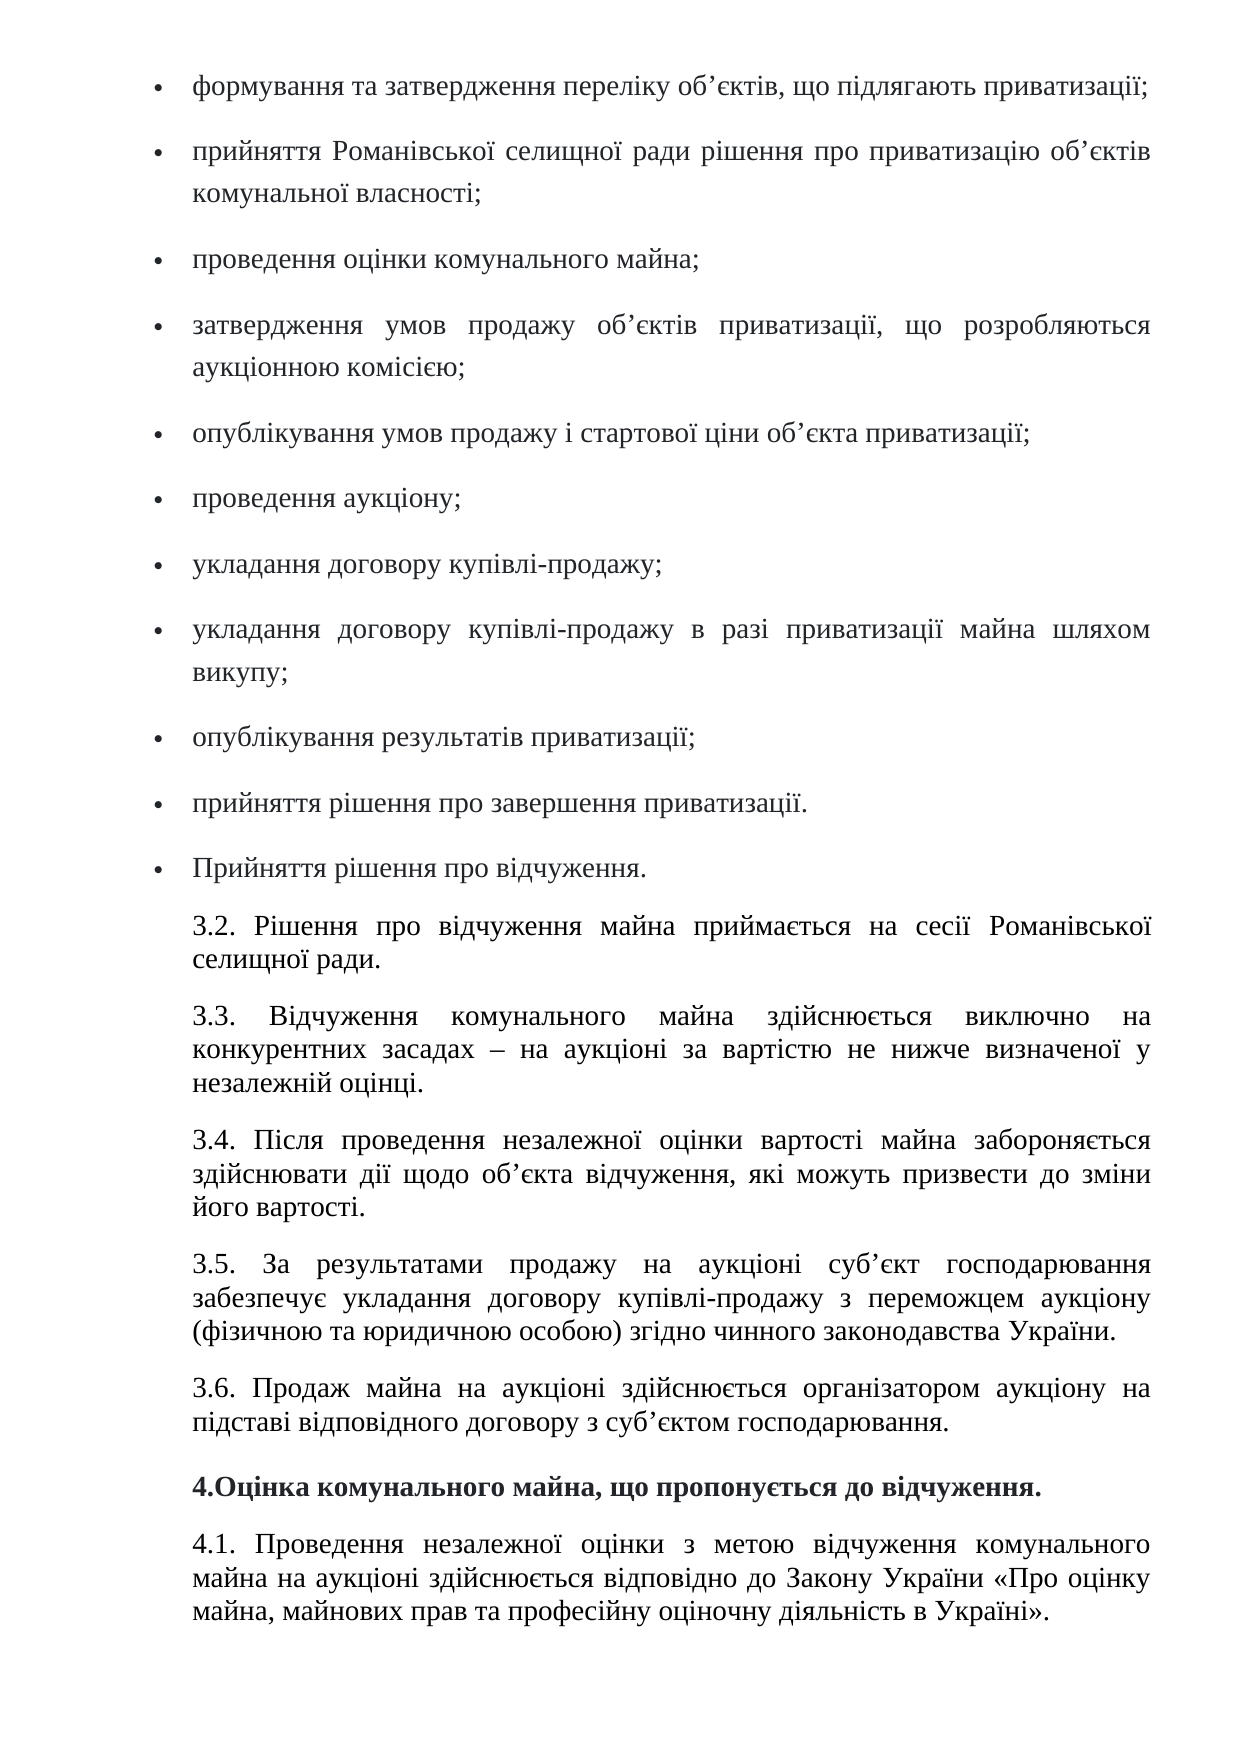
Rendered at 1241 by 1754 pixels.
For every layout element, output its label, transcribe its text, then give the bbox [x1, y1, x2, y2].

list укладання договору купівлі-продажу в разі приватизації майна шляхом викупу; [154, 603, 1152, 687]
text 4.1. Проведення незалежної оцінки з метою відчуження комунального майна на аукціоні здійснюється відповідно до Закону України «Про оцінку майна, майнових прав та професійну оціночну діяльність в Україні». [192, 1526, 1152, 1627]
list формування та затвердження переліку об’єктів, що підлягають приватизації; [154, 59, 1152, 101]
text 4.Оцінка комунального майна, що пропонується до відчуження. [192, 1461, 1152, 1503]
text 3.2. Рішення про відчуження майна приймається на сесії Романівської селищної ради. [192, 908, 1152, 975]
text 3.5. За результатами продажу на аукціоні суб’єкт господарювання забезпечує укладання договору купівлі-продажу з переможцем аукціону (фізичною та юридичною особою) згідно чинного законодавства України. [192, 1246, 1152, 1347]
text 3.3. Відчуження комунального майна здійснюється виключно на конкурентних засадах – на аукціоні за вартістю не нижче визначеної у незалежній оцінці. [192, 998, 1152, 1099]
list укладання договору купівлі-продажу; [154, 537, 1152, 579]
text 3.4. Після проведення незалежної оцінки вартості майна забороняється здійснювати дії щодо об’єкта відчуження, які можуть призвести до зміни його вартості. [192, 1122, 1152, 1223]
list прийняття рішення про завершення приватизації. [154, 776, 1152, 818]
list проведення оцінки комунального майна; [154, 233, 1152, 275]
list опублікування результатів приватизації; [154, 711, 1152, 753]
list Прийняття рішення про відчуження. [154, 842, 1152, 884]
list прийняття Романівської селищної ради рішення про приватизацію об’єктів комунальної власності; [154, 125, 1152, 209]
list затвердження умов продажу об’єктів приватизації, що розробляються аукціонною комісією; [154, 298, 1152, 383]
text 3.6. Продаж майна на аукціоні здійснюється організатором аукціону на підставі відповідного договору з суб’єктом господарювання. [192, 1370, 1152, 1437]
list опублікування умов продажу і стартової ціни об’єкта приватизації; [154, 406, 1152, 448]
list проведення аукціону; [154, 472, 1152, 514]
